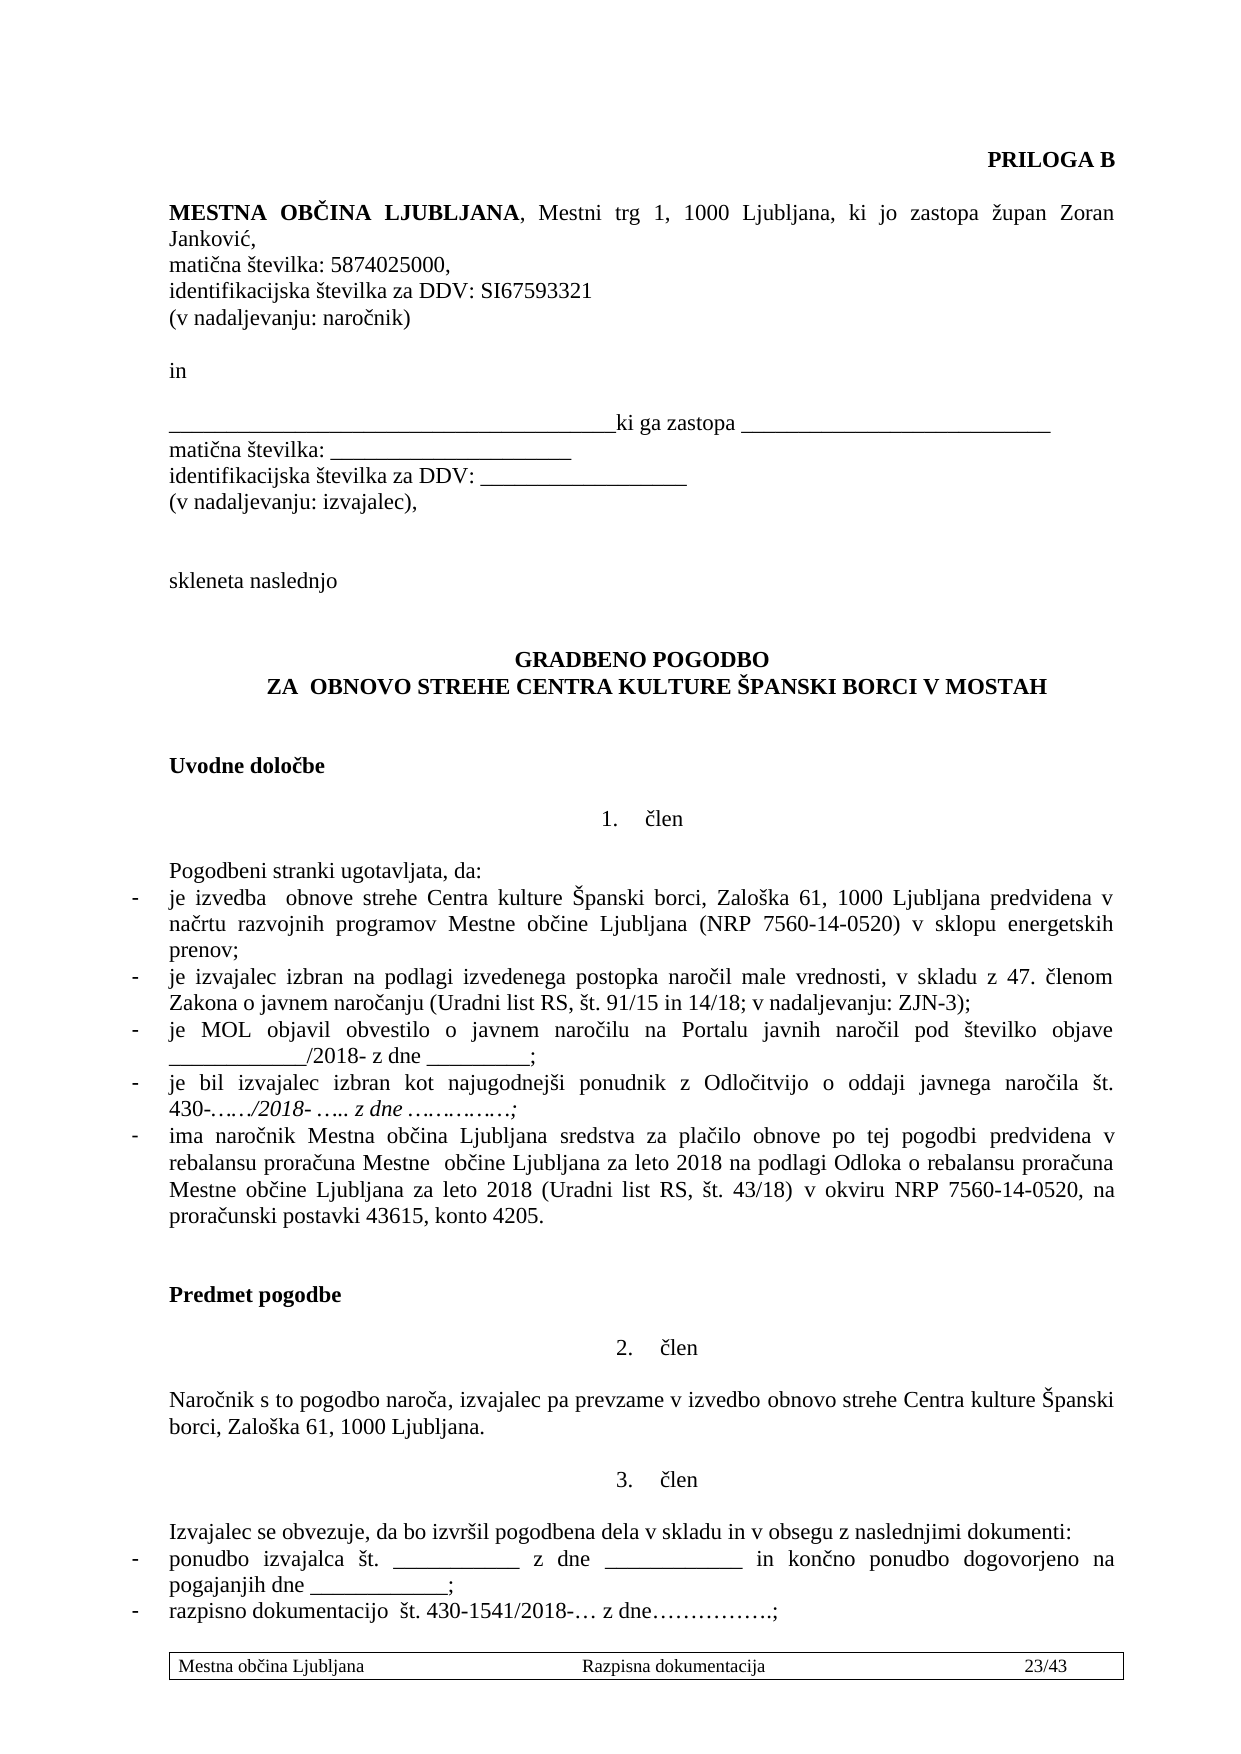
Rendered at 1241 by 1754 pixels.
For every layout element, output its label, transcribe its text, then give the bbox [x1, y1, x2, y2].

list je bil izvajalec izbran kot najugodnejši ponudnik z Odločitvijo o oddaji javnega naročila št. 430-……/2018- ….. z dne ……………; [131, 1068, 1115, 1121]
list ponudbo izvajalca št. ___________ z dne ____________ in končno ponudbo dogovorjeno na pogajanjih dne ____________; [131, 1545, 1115, 1597]
list je MOL objavil obvestilo o javnem naročilu na Portalu javnih naročil pod številko objave ____________/2018- z dne _________; [131, 1016, 1115, 1068]
text GRADBENO POGODBO [169, 647, 1115, 673]
text Izvajalec se obvezuje, da bo izvršil pogodbena dela v skladu in v obsegu z naslednjimi dokumenti: [169, 1518, 1115, 1545]
text ZA OBNOVO STREHE CENTRA KULTURE ŠPANSKI BORCI V MOSTAH [169, 673, 1145, 699]
text identifikacijska številka za DDV: __________________ [169, 462, 1115, 488]
list člen [169, 1334, 1145, 1360]
text in [169, 357, 1115, 383]
text Naročnik s to pogodbo naroča, izvajalec pa prevzame v izvedbo obnovo strehe Centra kulture Španski borci, Zaloška 61, 1000 Ljubljana. [169, 1387, 1115, 1439]
text (v nadaljevanju: izvajalec), [169, 488, 1115, 515]
text (v nadaljevanju: naročnik) [169, 304, 1115, 330]
text MESTNA OBČINA LJUBLJANA, Mestni trg 1, 1000 Ljubljana, ki jo zastopa župan Zoran Janković, [169, 198, 1115, 251]
text PRILOGA B [66, 146, 1115, 172]
text matična številka: 5874025000, [169, 251, 1115, 278]
text Pogodbeni stranki ugotavljata, da: [169, 857, 1115, 884]
text _______________________________________ki ga zastopa ___________________________ [169, 409, 1115, 436]
list ima naročnik Mestna občina Ljubljana sredstva za plačilo obnove po tej pogodbi predvidena v rebalansu proračuna Mestne občine Ljubljana za leto 2018 na podlagi Odloka o rebalansu proračuna Mestne občine Ljubljana za leto 2018 (Uradni list RS, št. 43/18) v okviru NRP 7560-14-0520, na proračunski postavki 43615, konto 4205. [131, 1121, 1115, 1228]
list razpisno dokumentacijo št. 430-1541/2018-… z dne…………….; [131, 1597, 1115, 1624]
list člen [169, 805, 1115, 831]
list je izvedba obnove strehe Centra kulture Španski borci, Zaloška 61, 1000 Ljubljana predvidena v načrtu razvojnih programov Mestne občine Ljubljana (NRP 7560-14-0520) v sklopu energetskih prenov; [131, 884, 1115, 963]
list je izvajalec izbran na podlagi izvedenega postopka naročil male vrednosti, v skladu z 47. členom Zakona o javnem naročanju (Uradni list RS, št. 91/15 in 14/18; v nadaljevanju: ZJN-3); [131, 963, 1115, 1016]
list člen [169, 1466, 1145, 1492]
text identifikacijska številka za DDV: SI67593321 [169, 278, 1115, 304]
text Predmet pogodbe [169, 1281, 1145, 1307]
text matična številka: _____________________ [169, 436, 1115, 462]
text skleneta naslednjo [169, 567, 1115, 594]
text Uvodne določbe [169, 752, 1145, 778]
